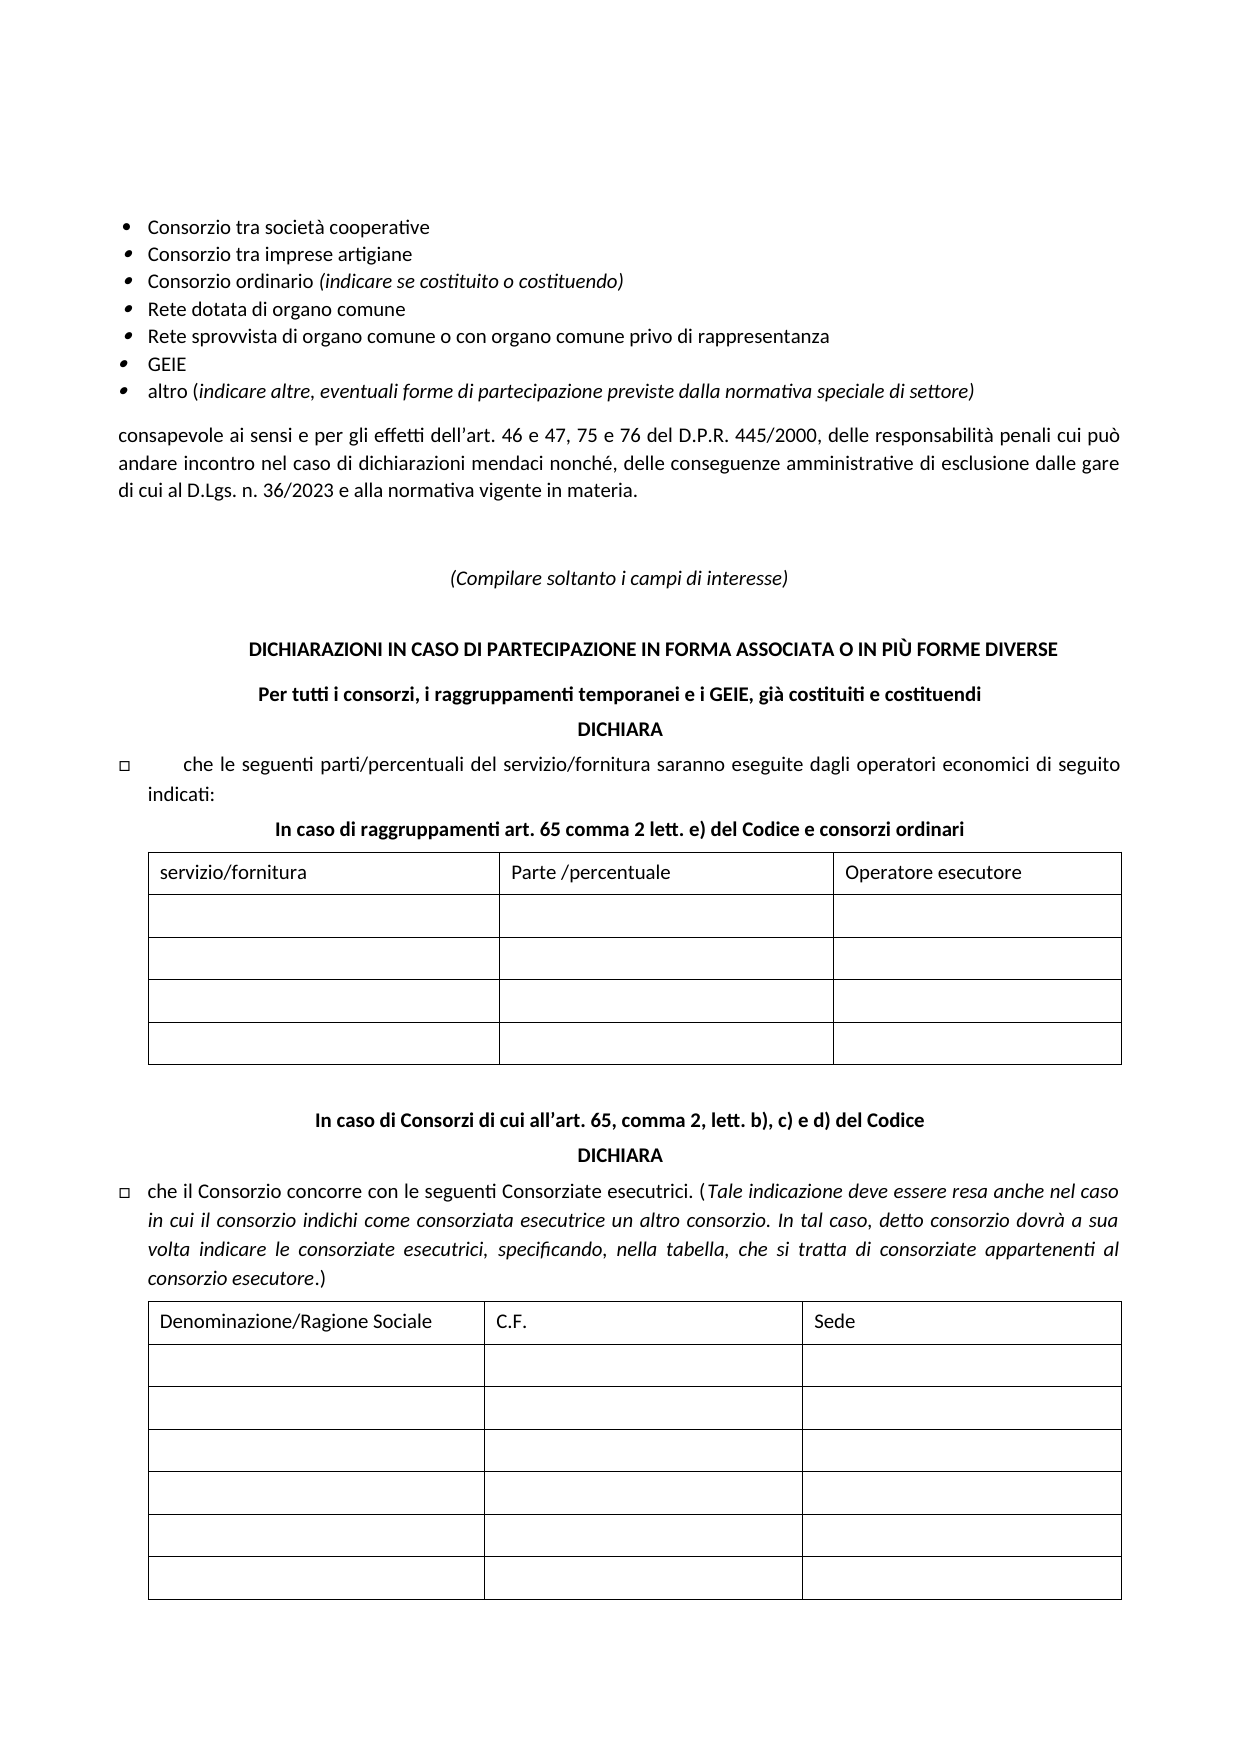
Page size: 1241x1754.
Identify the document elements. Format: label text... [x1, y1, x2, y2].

table_cell [149, 1472, 484, 1514]
table_cell [500, 1023, 833, 1064]
text Per tutti i consorzi, i raggruppamenti temporanei e i GEIE, già costituiti e costituendi [118, 681, 1122, 706]
table_cell [485, 1430, 802, 1471]
text □ che il Consorzio concorre con le seguenti Consorziate esecutrici. (Tale indicazione deve essere resa anche nel caso in cui il consorzio indichi come consorziata esecutrice un altro consorzio. In tal caso, detto consorzio dovrà a sua volta indicare le consorziate esecutrici, specificando, nella tabella, che si tratta di consorziate appartenenti al consorzio esecutore.) [118, 1178, 1122, 1291]
table_header Denominazione/Ragione Sociale [149, 1302, 484, 1344]
list GEIE [118, 351, 1122, 376]
list Consorzio tra società cooperative [123, 214, 1122, 239]
text In caso di raggruppamenti art. 65 comma 2 lett. e) del Codice e consorzi ordinari [118, 816, 1122, 842]
table_cell [803, 1472, 1121, 1514]
table_cell [500, 980, 833, 1022]
text In caso di Consorzi di cui all’art. 65, comma 2, lett. b), c) e d) del Codice [118, 1107, 1122, 1132]
table_cell [500, 938, 833, 979]
table_cell [149, 1345, 484, 1386]
text consapevole ai sensi e per gli effetti dell’art. 46 e 47, 75 e 76 del D.P.R. 445/2000, delle responsabilità penali cui può andare incontro nel caso di dichiarazioni mendaci nonché, delle conseguenze amministrative di esclusione dalle gare di cui al D.Lgs. n. 36/2023 e alla normativa vigente in materia. [118, 422, 1122, 502]
table_header Parte /percentuale [500, 853, 833, 894]
table_cell [485, 1557, 802, 1599]
table_cell [485, 1345, 802, 1386]
table_cell [149, 1430, 484, 1471]
text DICHIARA [118, 1142, 1122, 1168]
table_cell [485, 1515, 802, 1556]
list Rete sprovvista di organo comune o con organo comune privo di rappresentanza [123, 323, 1122, 349]
table_header Operatore esecutore [834, 853, 1121, 894]
table_cell [149, 1515, 484, 1556]
table_cell [834, 895, 1121, 937]
table_cell [500, 895, 833, 937]
table_header servizio/fornitura [149, 853, 499, 894]
table_cell [149, 1387, 484, 1429]
list Consorzio ordinario (indicare se costituito o costituendo) [123, 269, 1122, 294]
table_cell [803, 1345, 1121, 1386]
table_cell [803, 1557, 1121, 1599]
table_cell [834, 1023, 1121, 1064]
table_cell [149, 980, 499, 1022]
list Rete dotata di organo comune [123, 296, 1122, 321]
table_cell [149, 1557, 484, 1599]
table_cell [834, 938, 1121, 979]
table_cell [834, 980, 1121, 1022]
table_cell [485, 1472, 802, 1514]
list DICHIARAZIONI IN CASO DI PARTECIPAZIONE IN FORMA ASSOCIATA O IN PIÙ FORME DIVERSE [185, 637, 1122, 662]
text □ che le seguenti parti/percentuali del servizio/fornitura saranno eseguite dagli operatori economici di seguito indicati: [118, 752, 1122, 806]
text DICHIARA [118, 716, 1122, 742]
list Consorzio tra imprese artigiane [123, 241, 1122, 267]
table_cell [149, 938, 499, 979]
table_cell [149, 1023, 499, 1064]
text (Compilare soltanto i campi di interesse) [118, 565, 1122, 591]
table_header Sede [803, 1302, 1121, 1344]
table_header C.F. [485, 1302, 802, 1344]
table_cell [803, 1430, 1121, 1471]
table_cell [803, 1387, 1121, 1429]
list altro (indicare altre, eventuali forme di partecipazione previste dalla normativa speciale di settore) [118, 378, 1122, 404]
table_cell [485, 1387, 802, 1429]
table_cell [149, 895, 499, 937]
table_cell [803, 1515, 1121, 1556]
